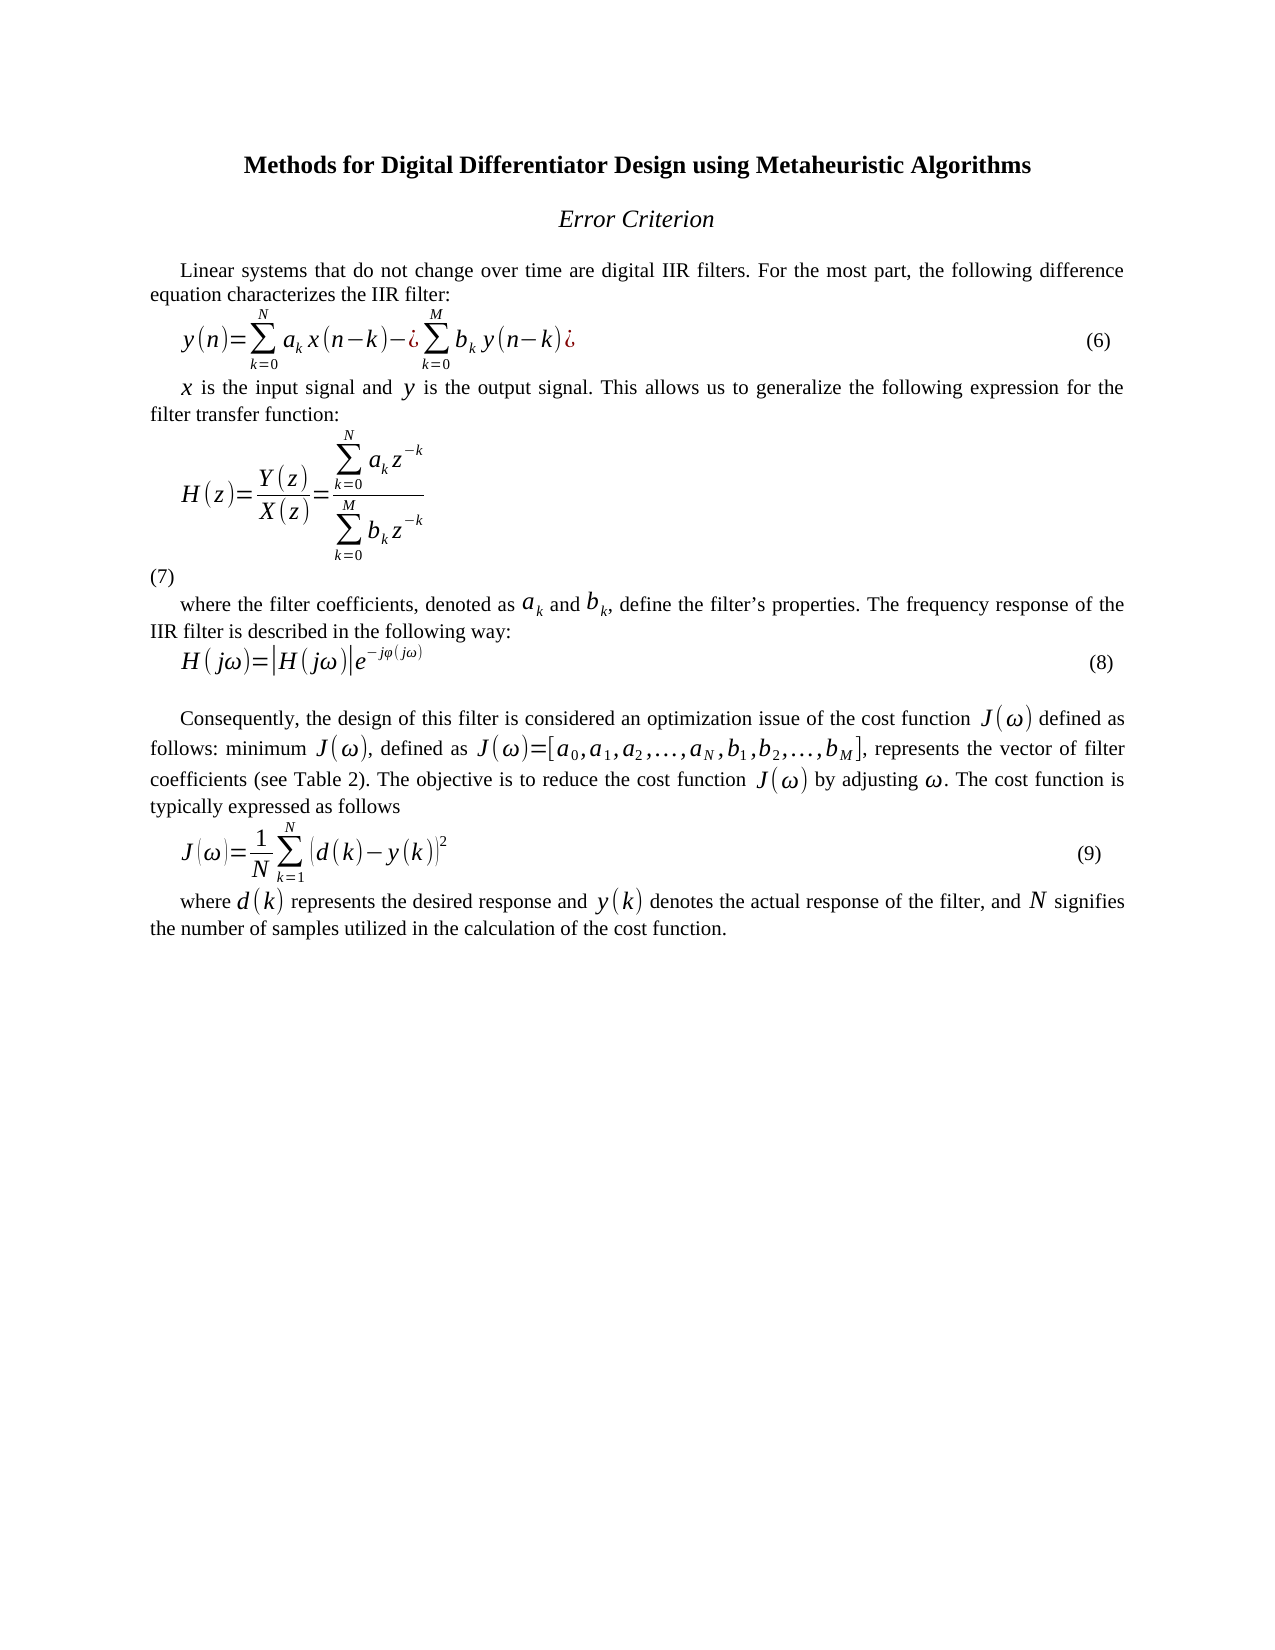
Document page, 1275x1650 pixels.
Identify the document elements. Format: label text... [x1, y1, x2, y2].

text (8) [150, 643, 1125, 678]
text where the filter coefficients, denoted as and , define the filter’s properties. The frequency response of the IIR filter is described in the following way: [150, 588, 1125, 643]
text where represents the desired response and denotes the actual response of the filter, and signifies the number of samples utilized in the calculation of the cost function. [150, 886, 1125, 940]
subtitle Methods for Digital Differentiator Design using Metaheuristic Algorithms [150, 150, 1125, 179]
text (7) [150, 426, 1125, 588]
text is the input signal and is the output signal. This allows us to generalize the following expression for the filter transfer function: [150, 373, 1125, 426]
text Linear systems that do not change over time are digital IIR filters. For the most part, the following difference equation characterizes the IIR filter: [150, 257, 1125, 306]
text Consequently, the design of this filter is considered an optimization issue of the cost function defined as follows: minimum , defined as , represents the vector of filter coefficients (see Table 2). The objective is to reduce the cost function by adjusting . The cost function is typically expressed as follows [150, 702, 1125, 818]
subtitle Error Criterion [150, 204, 1125, 232]
text (9) [150, 818, 1125, 886]
text (6) [150, 306, 1125, 373]
